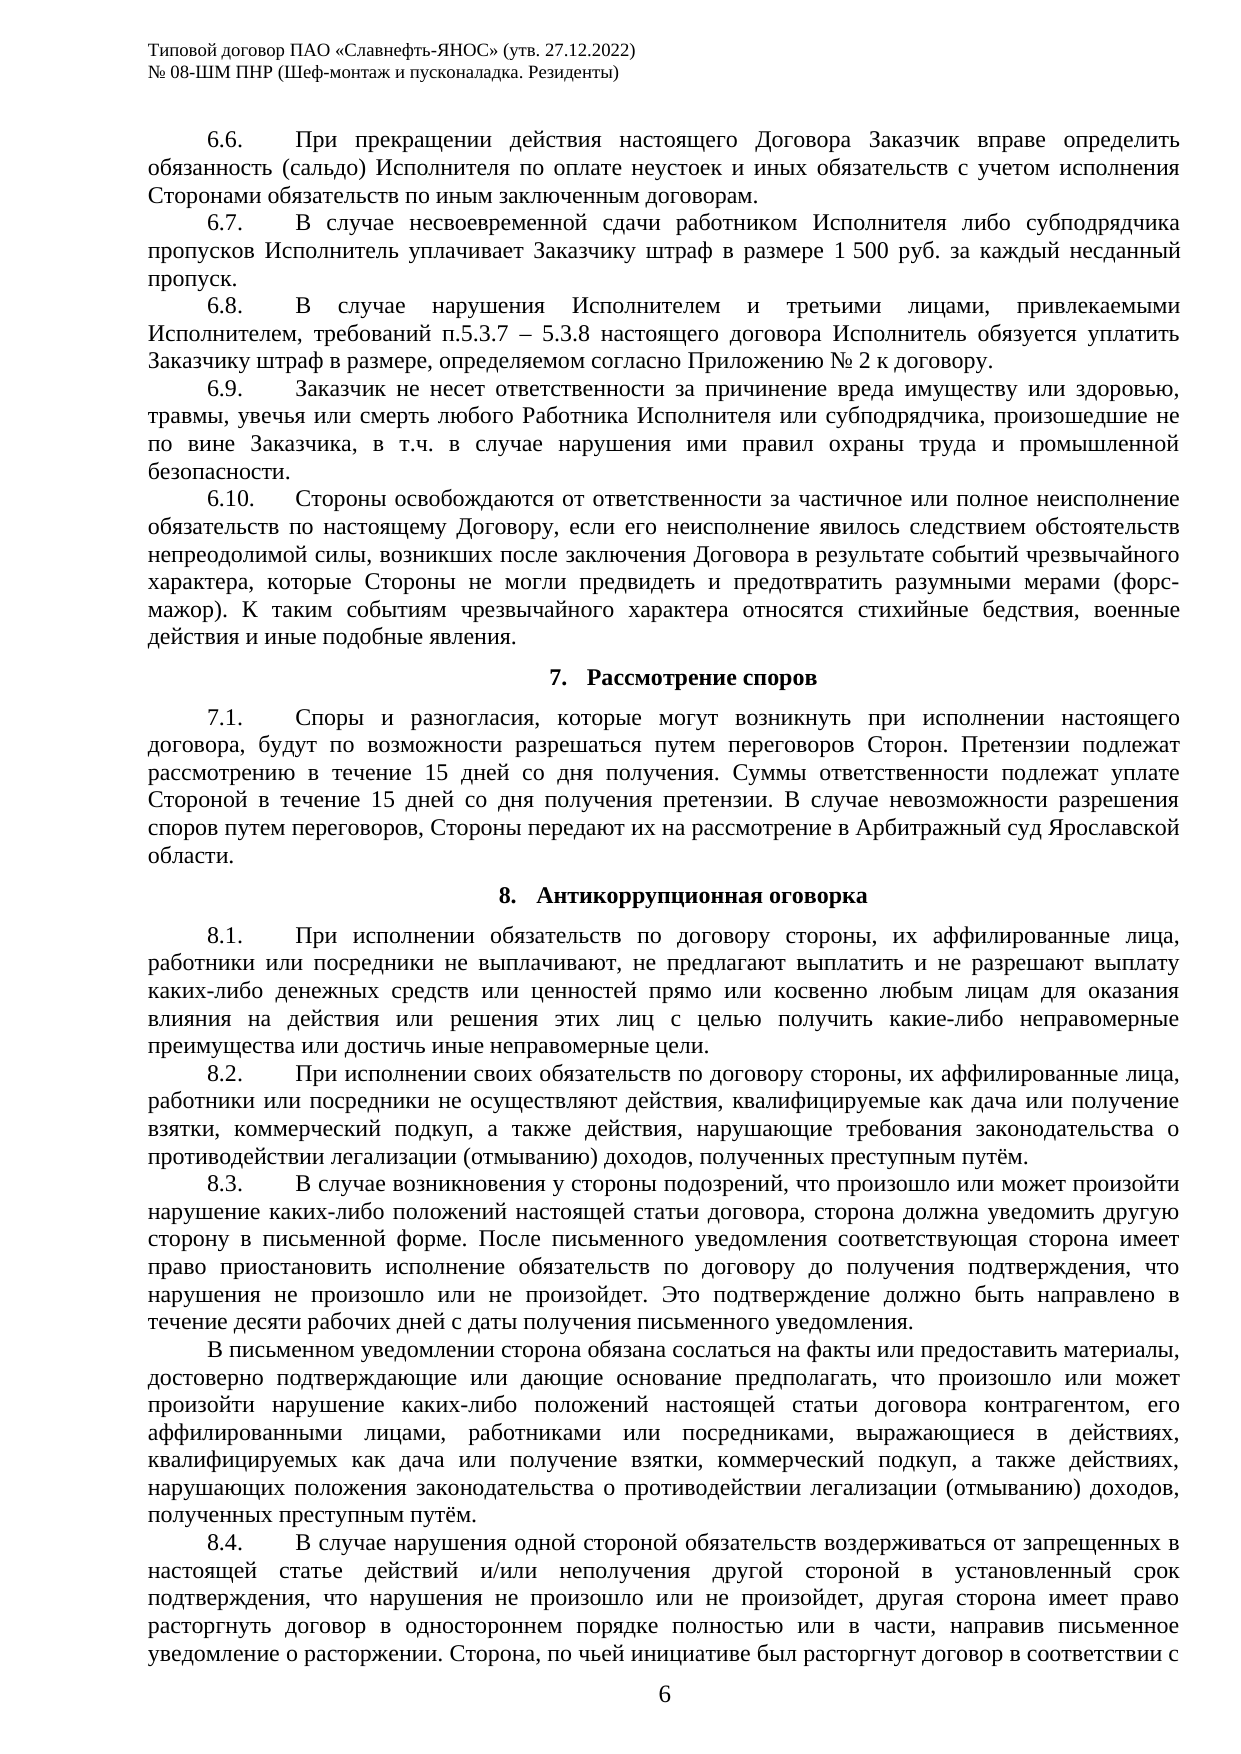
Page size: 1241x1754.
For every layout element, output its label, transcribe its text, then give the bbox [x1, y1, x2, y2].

list Споры и разногласия, которые могут возникнуть при исполнении настоящего договора, будут по возможности разрешаться путем переговоров Сторон. Претензии подлежат рассмотрению в течение 15 дней со дня получения. Суммы ответственности подлежат уплате Стороной в течение 15 дней со дня получения претензии. В случае невозможности разрешения споров путем переговоров, Стороны передают их на рассмотрение в Арбитражный суд Ярославской области. [148, 703, 1181, 868]
list Заказчик не несет ответственности за причинение вреда имуществу или здоровью, травмы, увечья или смерть любого Работника Исполнителя или субподрядчика, произошедшие не по вине Заказчика, в т.ч. в случае нарушения ими правил охраны труда и промышленной безопасности. [148, 374, 1181, 484]
list При прекращении действия настоящего Договора Заказчик вправе определить обязанность (сальдо) Исполнителя по оплате неустоек и иных обязательств с учетом исполнения Сторонами обязательств по иным заключенным договорам. [148, 126, 1181, 208]
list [148, 1528, 1181, 1666]
list При исполнении своих обязательств по договору стороны, их аффилированные лица, работники или посредники не осуществляют действия, квалифицируемые как дача или получение взятки, коммерческий подкуп, а также действия, нарушающие требования законодательства о противодействии легализации (отмыванию) доходов, полученных преступным путём. [148, 1059, 1181, 1169]
list В случае несвоевременной сдачи работником Исполнителя либо субподрядчика пропусков Исполнитель уплачивает Заказчику штраф в размере 1 500 руб. за каждый несданный пропуск. [148, 208, 1181, 291]
list В случае возникновения у стороны подозрений, что произошло или может произойти нарушение каких-либо положений настоящей статьи договора, сторона должна уведомить другую сторону в письменной форме. После письменного уведомления соответствующая сторона имеет право приостановить исполнение обязательств по договору до получения подтверждения, что нарушения не произошло или не произойдет. Это подтверждение должно быть направлено в течение десяти рабочих дней с даты получения письменного уведомления. [148, 1169, 1181, 1335]
list При исполнении обязательств по договору стороны, их аффилированные лица, работники или посредники не выплачивают, не предлагают выплатить и не разрешают выплату каких-либо денежных средств или ценностей прямо или косвенно любым лицам для оказания влияния на действия или решения этих лиц с целью получить какие-либо неправомерные преимущества или достичь иные неправомерные цели. [148, 921, 1181, 1059]
list Рассмотрение споров [185, 662, 1181, 690]
list Антикоррупционная оговорка [185, 881, 1181, 908]
list Стороны освобождаются от ответственности за частичное или полное неисполнение обязательств по настоящему Договору, если его неисполнение явилось следствием обстоятельств непреодолимой силы, возникших после заключения Договора в результате событий чрезвычайного характера, которые Стороны не могли предвидеть и предотвратить разумными мерами (форс-мажор). К таким событиям чрезвычайного характера относятся стихийные бедствия, военные действия и иные подобные явления. [148, 484, 1181, 650]
list В случае нарушения Исполнителем и третьими лицами, привлекаемыми Исполнителем, требований п.5.3.7 – 5.3.8 настоящего договора Исполнитель обязуется уплатить Заказчику штраф в размере, определяемом согласно Приложению № 2 к договору. [148, 291, 1181, 374]
text В письменном уведомлении сторона обязана сослаться на факты или предоставить материалы, достоверно подтверждающие или дающие основание предполагать, что произошло или может произойти нарушение каких-либо положений настоящей статьи договора контрагентом, его аффилированными лицами, работниками или посредниками, выражающиеся в действиях, квалифицируемых как дача или получение взятки, коммерческий подкуп, а также действиях, нарушающих положения законодательства о противодействии легализации (отмыванию) доходов, полученных преступным путём. [148, 1335, 1181, 1528]
